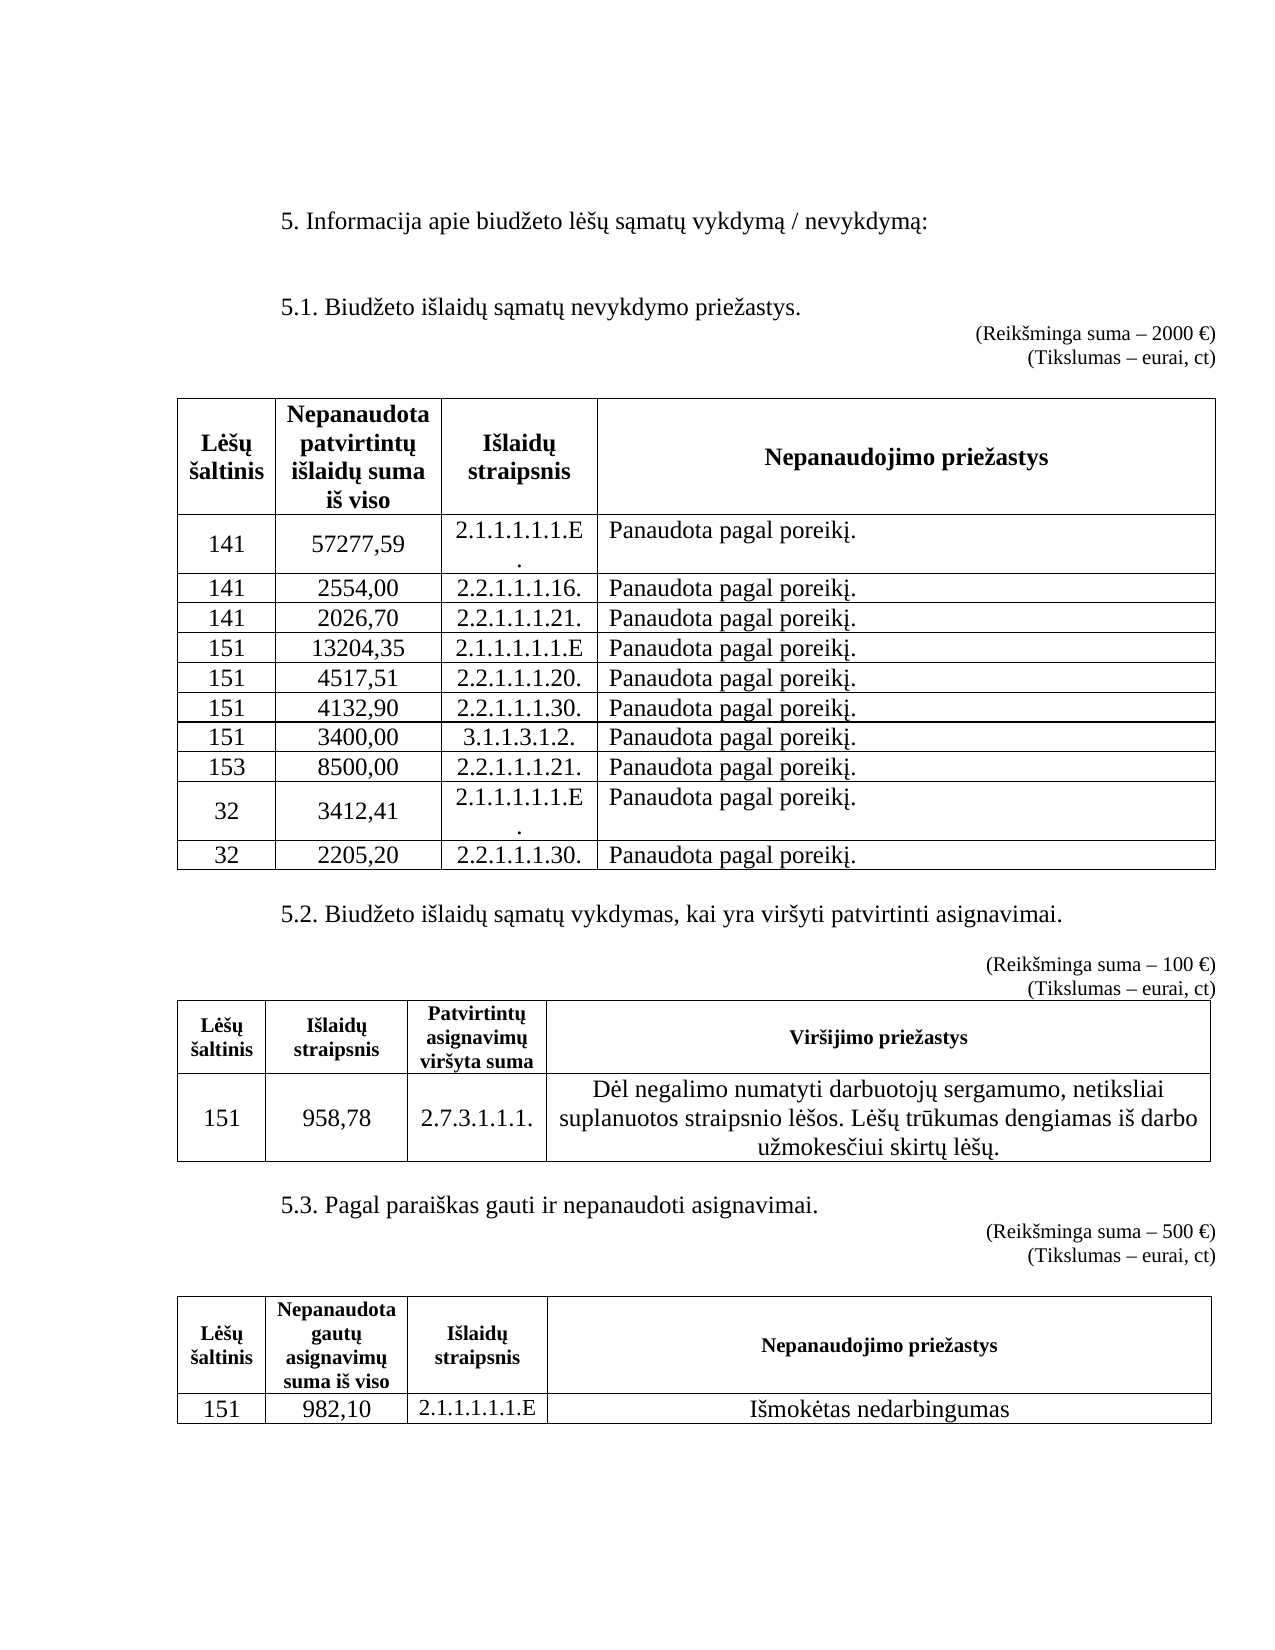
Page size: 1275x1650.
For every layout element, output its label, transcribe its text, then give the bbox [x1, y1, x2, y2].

table_cell 2.7.3.1.1.1. [408, 1074, 546, 1161]
table_cell 141 [178, 574, 275, 602]
text (Tikslumas – eurai, ct) [177, 345, 1216, 369]
table_cell 2.2.1.1.1.21. [442, 752, 597, 781]
table_cell 151 [178, 1074, 265, 1161]
table_header Išlaidų straipsnis [442, 399, 597, 514]
text 5.2. Biudžeto išlaidų sąmatų vykdymas, kai yra viršyti patvirtinti asignavimai. [177, 899, 1216, 928]
table_cell 2.2.1.1.1.30. [442, 693, 597, 721]
table_cell Panaudota pagal poreikį. [598, 723, 1215, 751]
table_header Nepanaudojimo priežastys [548, 1297, 1211, 1393]
table_cell 2026,70 [276, 603, 441, 632]
table_cell Panaudota pagal poreikį. [598, 633, 1215, 662]
table_cell 2.1.1.1.1.1.E. [442, 782, 597, 839]
text (Reikšminga suma – 100 €) [177, 952, 1216, 976]
table_cell Panaudota pagal poreikį. [598, 663, 1215, 692]
table_cell 982,10 [266, 1394, 407, 1423]
table_cell 2.1.1.1.1.1.E [408, 1394, 547, 1423]
table_header Lėšų šaltinis [178, 1297, 265, 1393]
table_cell 3412,41 [276, 782, 441, 839]
table_cell 151 [178, 693, 275, 721]
table_cell Panaudota pagal poreikį. [598, 841, 1215, 869]
table_cell Panaudota pagal poreikį. [598, 515, 1215, 572]
table_cell 2.1.1.1.1.1.E [442, 633, 597, 662]
table_cell 57277,59 [276, 515, 441, 572]
table_cell 3400,00 [276, 723, 441, 751]
table_cell 2.1.1.1.1.1.E. [442, 515, 597, 572]
table_cell 151 [178, 723, 275, 751]
table_cell 151 [178, 663, 275, 692]
table_cell 3.1.1.3.1.2. [442, 723, 597, 751]
table_cell 2.2.1.1.1.16. [442, 574, 597, 602]
table_cell 32 [178, 782, 275, 839]
text 5. Informacija apie biudžeto lėšų sąmatų vykdymą / nevykdymą: [177, 206, 1216, 235]
table_cell 4132,90 [276, 693, 441, 721]
table_cell 2205,20 [276, 841, 441, 869]
table_header Lėšų šaltinis [178, 399, 275, 514]
table_cell Panaudota pagal poreikį. [598, 782, 1215, 839]
table_cell 4517,51 [276, 663, 441, 692]
table_cell 8500,00 [276, 752, 441, 781]
table_cell 2.2.1.1.1.21. [442, 603, 597, 632]
table_cell Dėl negalimo numatyti darbuotojų sergamumo, netiksliai suplanuotos straipsnio lėšos. Lėšų trūkumas dengiamas iš darbo užmokesčiui skirtų lėšų. [547, 1074, 1210, 1161]
text 5.3. Pagal paraiškas gauti ir nepanaudoti asignavimai. [177, 1190, 1216, 1219]
table_header Nepanaudojimo priežastys [598, 399, 1215, 514]
text 5.1. Biudžeto išlaidų sąmatų nevykdymo priežastys. [177, 292, 1216, 321]
table_cell 141 [178, 603, 275, 632]
table_cell 2554,00 [276, 574, 441, 602]
table_cell 151 [178, 1394, 265, 1423]
text (Reikšminga suma – 2000 €) [177, 321, 1216, 345]
table_cell 2.2.1.1.1.20. [442, 663, 597, 692]
table_cell 958,78 [266, 1074, 407, 1161]
table_cell 13204,35 [276, 633, 441, 662]
text (Tikslumas – eurai, ct) [177, 1243, 1216, 1267]
table_cell 32 [178, 841, 275, 869]
table_header Viršijimo priežastys [547, 1001, 1210, 1073]
table_cell Panaudota pagal poreikį. [598, 752, 1215, 781]
table_header Lėšų šaltinis [178, 1001, 265, 1073]
table_header Nepanaudota patvirtintų išlaidų suma iš viso [276, 399, 441, 514]
table_cell 153 [178, 752, 275, 781]
table_cell 2.2.1.1.1.30. [442, 841, 597, 869]
table_header Patvirtintų asignavimų viršyta suma [408, 1001, 546, 1073]
table_header Išlaidų straipsnis [266, 1001, 407, 1073]
table_cell Panaudota pagal poreikį. [598, 693, 1215, 721]
table_cell Panaudota pagal poreikį. [598, 603, 1215, 632]
table_cell 151 [178, 633, 275, 662]
table_cell Panaudota pagal poreikį. [598, 574, 1215, 602]
table_header Išlaidų straipsnis [408, 1297, 547, 1393]
table_cell Išmokėtas nedarbingumas [548, 1394, 1211, 1423]
text (Tikslumas – eurai, ct) [177, 976, 1216, 1000]
text (Reikšminga suma – 500 €) [177, 1219, 1216, 1243]
table_cell 141 [178, 515, 275, 572]
table_header Nepanaudota gautų asignavimų suma iš viso [266, 1297, 407, 1393]
